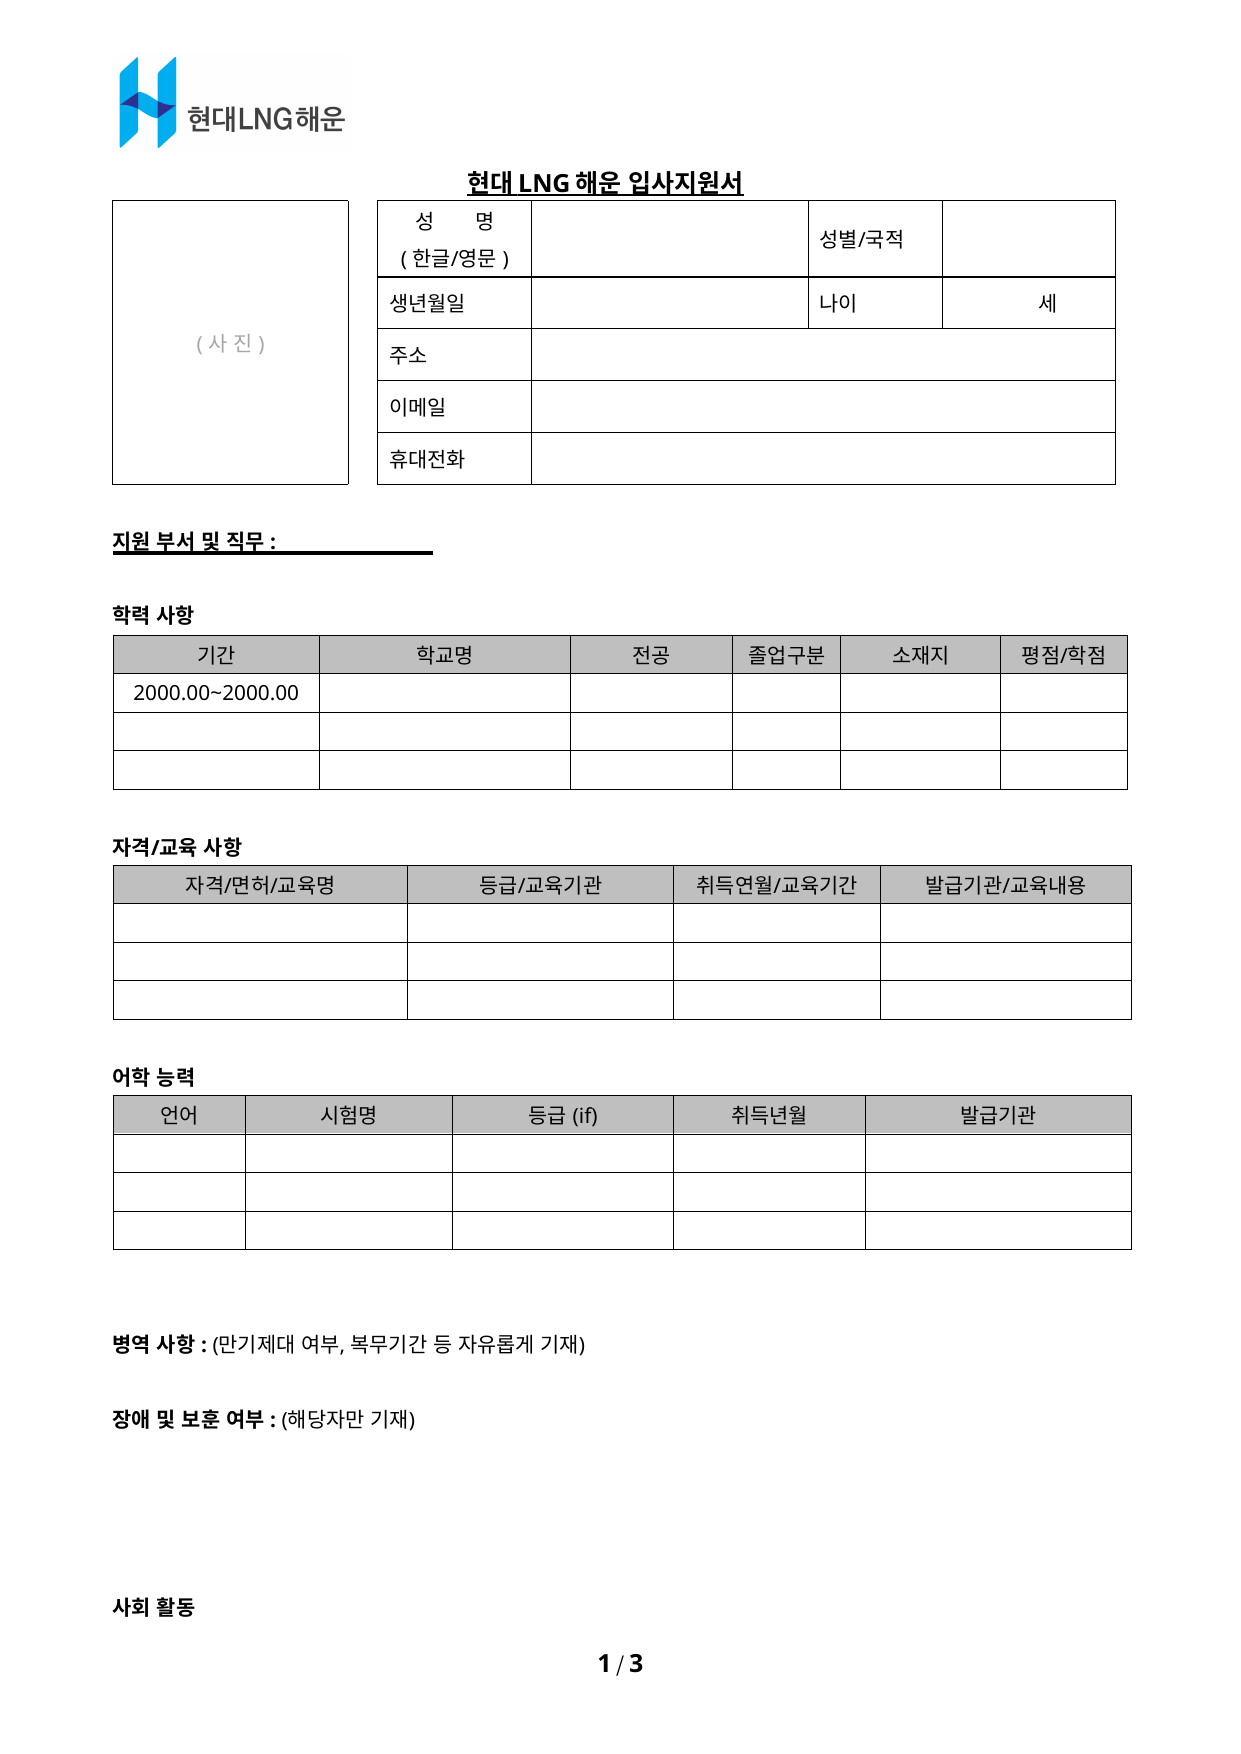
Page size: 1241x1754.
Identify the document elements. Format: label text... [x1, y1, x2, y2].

table_cell 주소 [378, 329, 531, 380]
text 사회 활동 [112, 1588, 1128, 1625]
table_cell [881, 904, 1131, 942]
table_header 졸업구분 [733, 636, 840, 673]
table_cell [571, 713, 732, 750]
text 자격/교육 사항 [112, 827, 1128, 865]
text 어학 능력 [112, 1057, 1128, 1095]
table_header 성별/국적 [809, 201, 942, 276]
table_cell [114, 713, 319, 750]
table_cell 2000.00~2000.00 [114, 674, 319, 712]
table_cell 이메일 [378, 381, 531, 432]
table_cell [674, 943, 880, 980]
table_cell [1001, 713, 1127, 750]
table_cell [246, 1212, 452, 1249]
table_header ( 사 진 ) [113, 201, 348, 483]
table_cell [881, 981, 1131, 1019]
text 장애 및 보훈 여부 : (해당자만 기재) [112, 1400, 1128, 1438]
table_cell [453, 1135, 673, 1172]
table_cell [674, 1212, 865, 1249]
table_cell 휴대전화 [378, 433, 531, 483]
text 현대LNG해운 입사지원서 [112, 163, 1128, 200]
table_cell [733, 713, 840, 750]
table_cell [453, 1212, 673, 1249]
table_cell [320, 751, 570, 789]
picture [112, 53, 352, 153]
table_cell [733, 751, 840, 789]
table_cell [114, 981, 407, 1019]
table_cell [674, 981, 880, 1019]
table_header 전공 [571, 636, 732, 673]
table_header [943, 201, 1115, 276]
table_cell [320, 713, 570, 750]
table_cell [349, 329, 377, 380]
table_header 소재지 [841, 636, 1000, 673]
table_header 언어 [114, 1096, 245, 1133]
table_cell [866, 1173, 1131, 1211]
table_cell [114, 1212, 245, 1249]
table_header 시험명 [246, 1096, 452, 1133]
table_cell [733, 674, 840, 712]
table_cell [246, 1135, 452, 1172]
table_header [349, 201, 377, 276]
table_cell [674, 1135, 865, 1172]
table_cell 나이 [809, 278, 942, 328]
table_cell [320, 674, 570, 712]
text 학력 사항 [112, 597, 1128, 634]
table_header [532, 201, 808, 276]
table_cell [532, 433, 1115, 483]
table_cell [408, 904, 673, 942]
table_cell [841, 751, 1000, 789]
table_cell 세 [943, 278, 1115, 328]
table_cell [349, 278, 377, 328]
table_cell [841, 713, 1000, 750]
table_header 발급기관 [866, 1096, 1131, 1133]
table_cell [1001, 674, 1127, 712]
table_cell [571, 751, 732, 789]
table_cell [453, 1173, 673, 1211]
text 지원 부서 및 직무 : [112, 522, 1128, 559]
table_cell [674, 1173, 865, 1211]
table_header 학교명 [320, 636, 570, 673]
table_cell [408, 981, 673, 1019]
table_cell [114, 1135, 245, 1172]
table_cell [349, 433, 377, 483]
table_cell [532, 278, 808, 328]
table_cell [114, 904, 407, 942]
table_header 발급기관/교육내용 [881, 866, 1131, 903]
table_cell [841, 674, 1000, 712]
table_header 등급 (if) [453, 1096, 673, 1133]
text 병역 사항 : (만기제대 여부, 복무기간 등 자유롭게 기재) [112, 1325, 1128, 1363]
table_cell [881, 943, 1131, 980]
table_cell [532, 329, 1115, 380]
table_header 취득연월/교육기간 [674, 866, 880, 903]
table_header 기간 [114, 636, 319, 673]
table_cell 생년월일 [378, 278, 531, 328]
table_header 등급/교육기관 [408, 866, 673, 903]
table_cell [114, 751, 319, 789]
table_cell [114, 1173, 245, 1211]
table_cell [674, 904, 880, 942]
table_cell [114, 943, 407, 980]
table_cell [1001, 751, 1127, 789]
table_cell [866, 1212, 1131, 1249]
table_cell [571, 674, 732, 712]
table_header 성 명 ( 한글/영문 ) [378, 201, 531, 276]
table_cell [246, 1173, 452, 1211]
table_header 자격/면허/교육명 [114, 866, 407, 903]
table_cell [866, 1135, 1131, 1172]
table_cell [408, 943, 673, 980]
table_header 취득년월 [674, 1096, 865, 1133]
table_cell [349, 381, 377, 432]
table_cell [532, 381, 1115, 432]
table_header 평점/학점 [1001, 636, 1127, 673]
